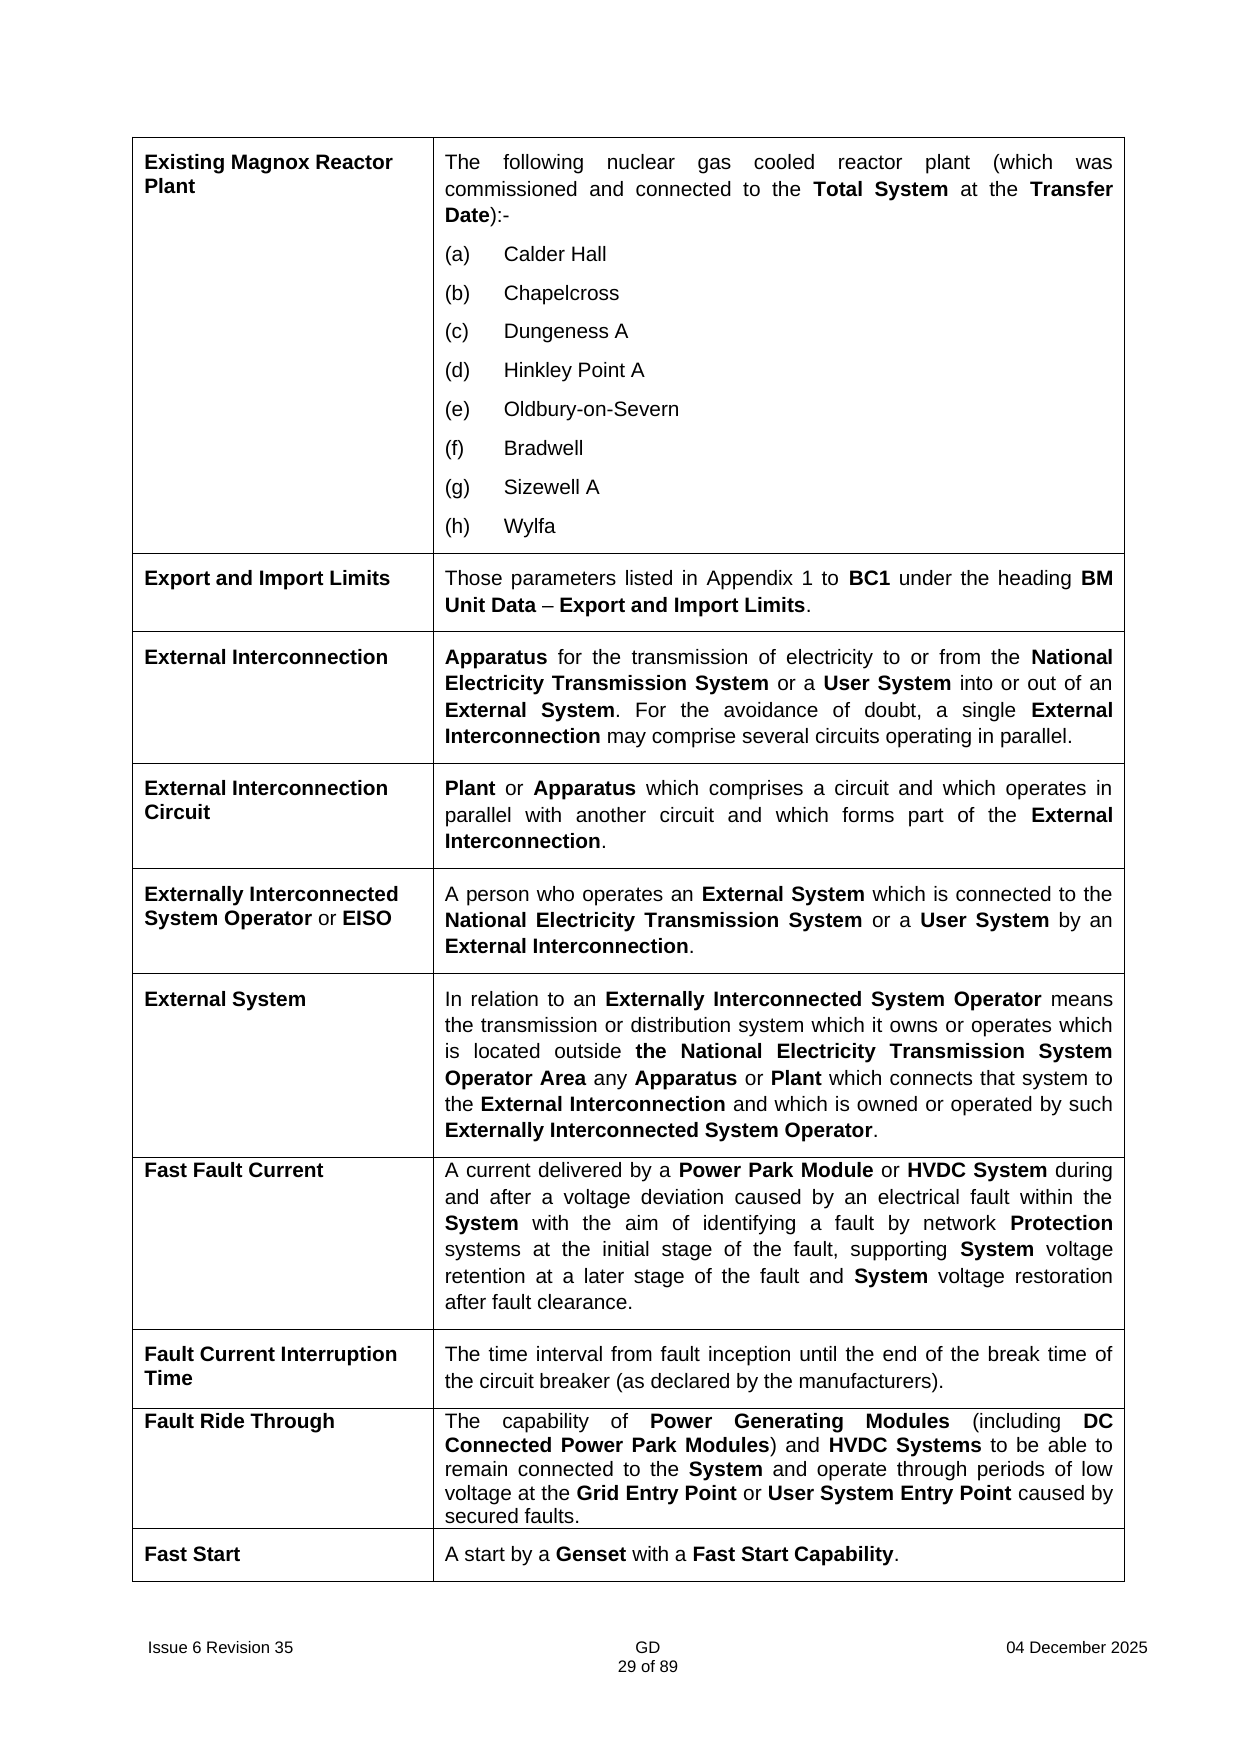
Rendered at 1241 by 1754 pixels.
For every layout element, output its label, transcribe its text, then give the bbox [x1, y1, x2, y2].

table_cell Fault Ride Through [133, 1409, 433, 1528]
table_cell The time interval from fault inception until the end of the break time of the circuit breaker (as declared by the manufacturers). [434, 1330, 1124, 1407]
table_cell The following nuclear gas cooled reactor plant (which was commissioned and connected to the Total System at the Transfer Date):- (a) Calder Hall (b) Chapelcross (c) Dungeness A (d) Hinkley Point A (e) Oldbury-on-Severn (f) Bradwell (g) Sizewell A (h) Wylfa [434, 138, 1124, 552]
table_cell Fast Fault Current [133, 1158, 433, 1329]
table_cell A person who operates an External System which is connected to the National Electricity Transmission System or a User System by an External Interconnection. [434, 869, 1124, 973]
table_cell A current delivered by a Power Park Module or HVDC System during and after a voltage deviation caused by an electrical fault within the System with the aim of identifying a fault by network Protection systems at the initial stage of the fault, supporting System voltage retention at a later stage of the fault and System voltage restoration after fault clearance. [434, 1158, 1124, 1329]
table_cell Fault Current Interruption Time [133, 1330, 433, 1407]
table_cell Existing Magnox Reactor Plant [133, 138, 433, 552]
table_cell Apparatus for the transmission of electricity to or from the National Electricity Transmission System or a User System into or out of an External System. For the avoidance of doubt, a single External Interconnection may comprise several circuits operating in parallel. [434, 632, 1124, 763]
table_cell External Interconnection [133, 632, 433, 763]
table_cell The capability of Power Generating Modules (including DC Connected Power Park Modules) and HVDC Systems to be able to remain connected to the System and operate through periods of low voltage at the Grid Entry Point or User System Entry Point caused by secured faults. [434, 1409, 1124, 1528]
table_cell Externally Interconnected System Operator or EISO [133, 869, 433, 973]
table_cell Those parameters listed in Appendix 1 to BC1 under the heading BM Unit Data – Export and Import Limits. [434, 554, 1124, 631]
table_cell In relation to an Externally Interconnected System Operator means the transmission or distribution system which it owns or operates which is located outside the National Electricity Transmission System Operator Area any Apparatus or Plant which connects that system to the External Interconnection and which is owned or operated by such Externally Interconnected System Operator. [434, 974, 1124, 1157]
table_cell Fast Start [133, 1529, 433, 1581]
table_cell External System [133, 974, 433, 1157]
table_cell Plant or Apparatus which comprises a circuit and which operates in parallel with another circuit and which forms part of the External Interconnection. [434, 764, 1124, 868]
table_cell External Interconnection Circuit [133, 764, 433, 868]
table_cell Export and Import Limits [133, 554, 433, 631]
table_cell A start by a Genset with a Fast Start Capability. [434, 1529, 1124, 1581]
